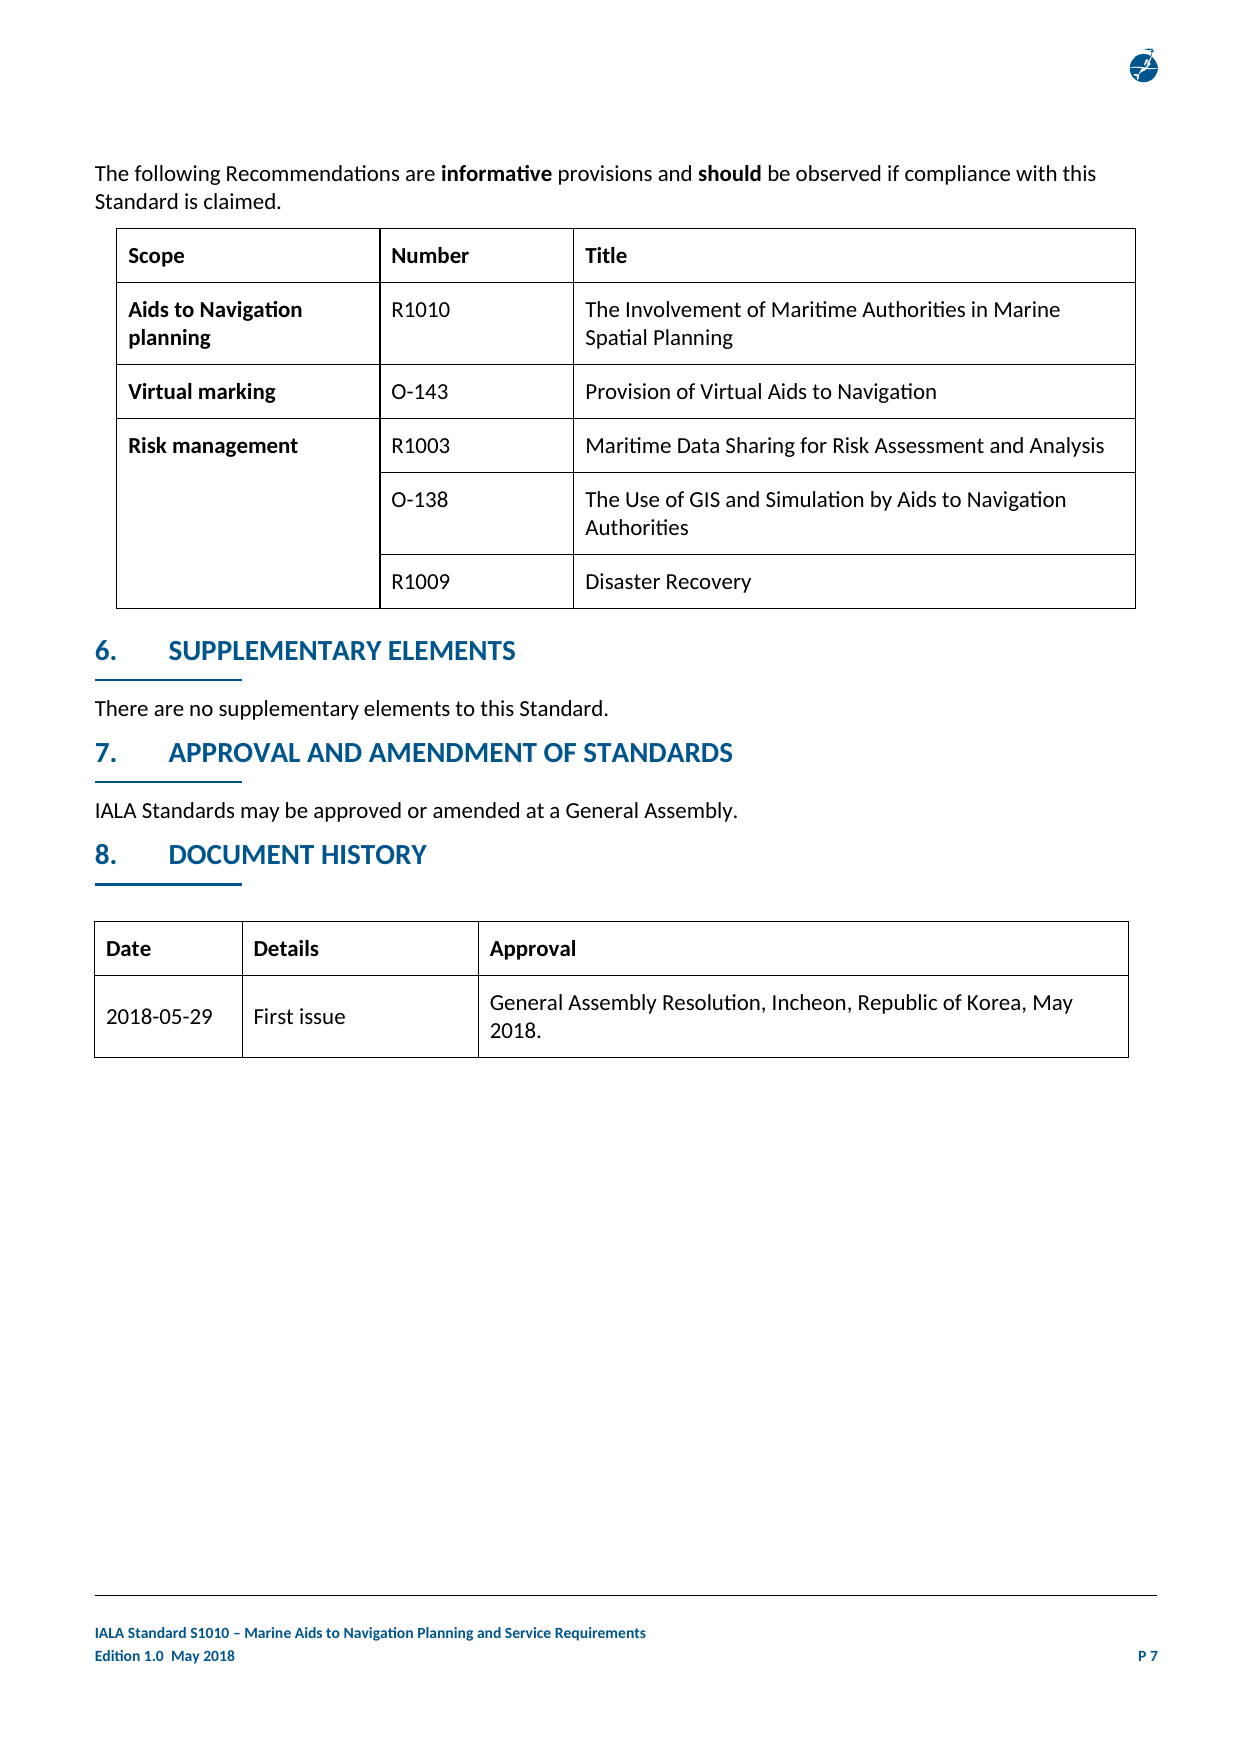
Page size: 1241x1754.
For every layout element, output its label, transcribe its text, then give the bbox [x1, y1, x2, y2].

table_cell O-138 [381, 473, 573, 554]
text There are no supplementary elements to this Standard. [94, 694, 1157, 722]
subtitle SUPPLEMENTARY ELEMENTS [94, 632, 1157, 668]
text The following Recommendations are informative provisions and should be observed if compliance with this Standard is claimed. [94, 159, 1157, 215]
table_cell Risk management [117, 419, 379, 608]
table_header Number [381, 229, 573, 282]
table_cell O-143 [381, 365, 573, 418]
table_cell Aids to Navigation planning [117, 283, 379, 364]
table_cell Virtual marking [117, 365, 379, 418]
table_cell General Assembly Resolution, Incheon, Republic of Korea, May 2018. [479, 976, 1128, 1057]
table_cell R1009 [381, 555, 573, 608]
table_header Title [574, 229, 1135, 282]
table_cell R1003 [381, 419, 573, 472]
text IALA Standards may be approved or amended at a General Assembly. [94, 796, 1157, 824]
table_cell First issue [243, 976, 478, 1057]
table_header Approval [479, 922, 1128, 975]
table_cell The Involvement of Maritime Authorities in Marine Spatial Planning [574, 283, 1135, 364]
table_header Date [95, 922, 242, 975]
table_cell Maritime Data Sharing for Risk Assessment and Analysis [574, 419, 1135, 472]
table_header Details [243, 922, 478, 975]
table_header Scope [117, 229, 379, 282]
table_cell 2018-05-29 [95, 976, 242, 1057]
table_cell The Use of GIS and Simulation by Aids to Navigation Authorities [574, 473, 1135, 554]
subtitle DOCUMENT HISTORY [94, 836, 1157, 872]
picture [1098, 0, 1217, 117]
subtitle APPROVAL AND AMENDMENT OF STANDARDS [94, 734, 1157, 770]
table_cell Disaster Recovery [574, 555, 1135, 608]
table_cell Provision of Virtual Aids to Navigation [574, 365, 1135, 418]
table_cell R1010 [381, 283, 573, 364]
